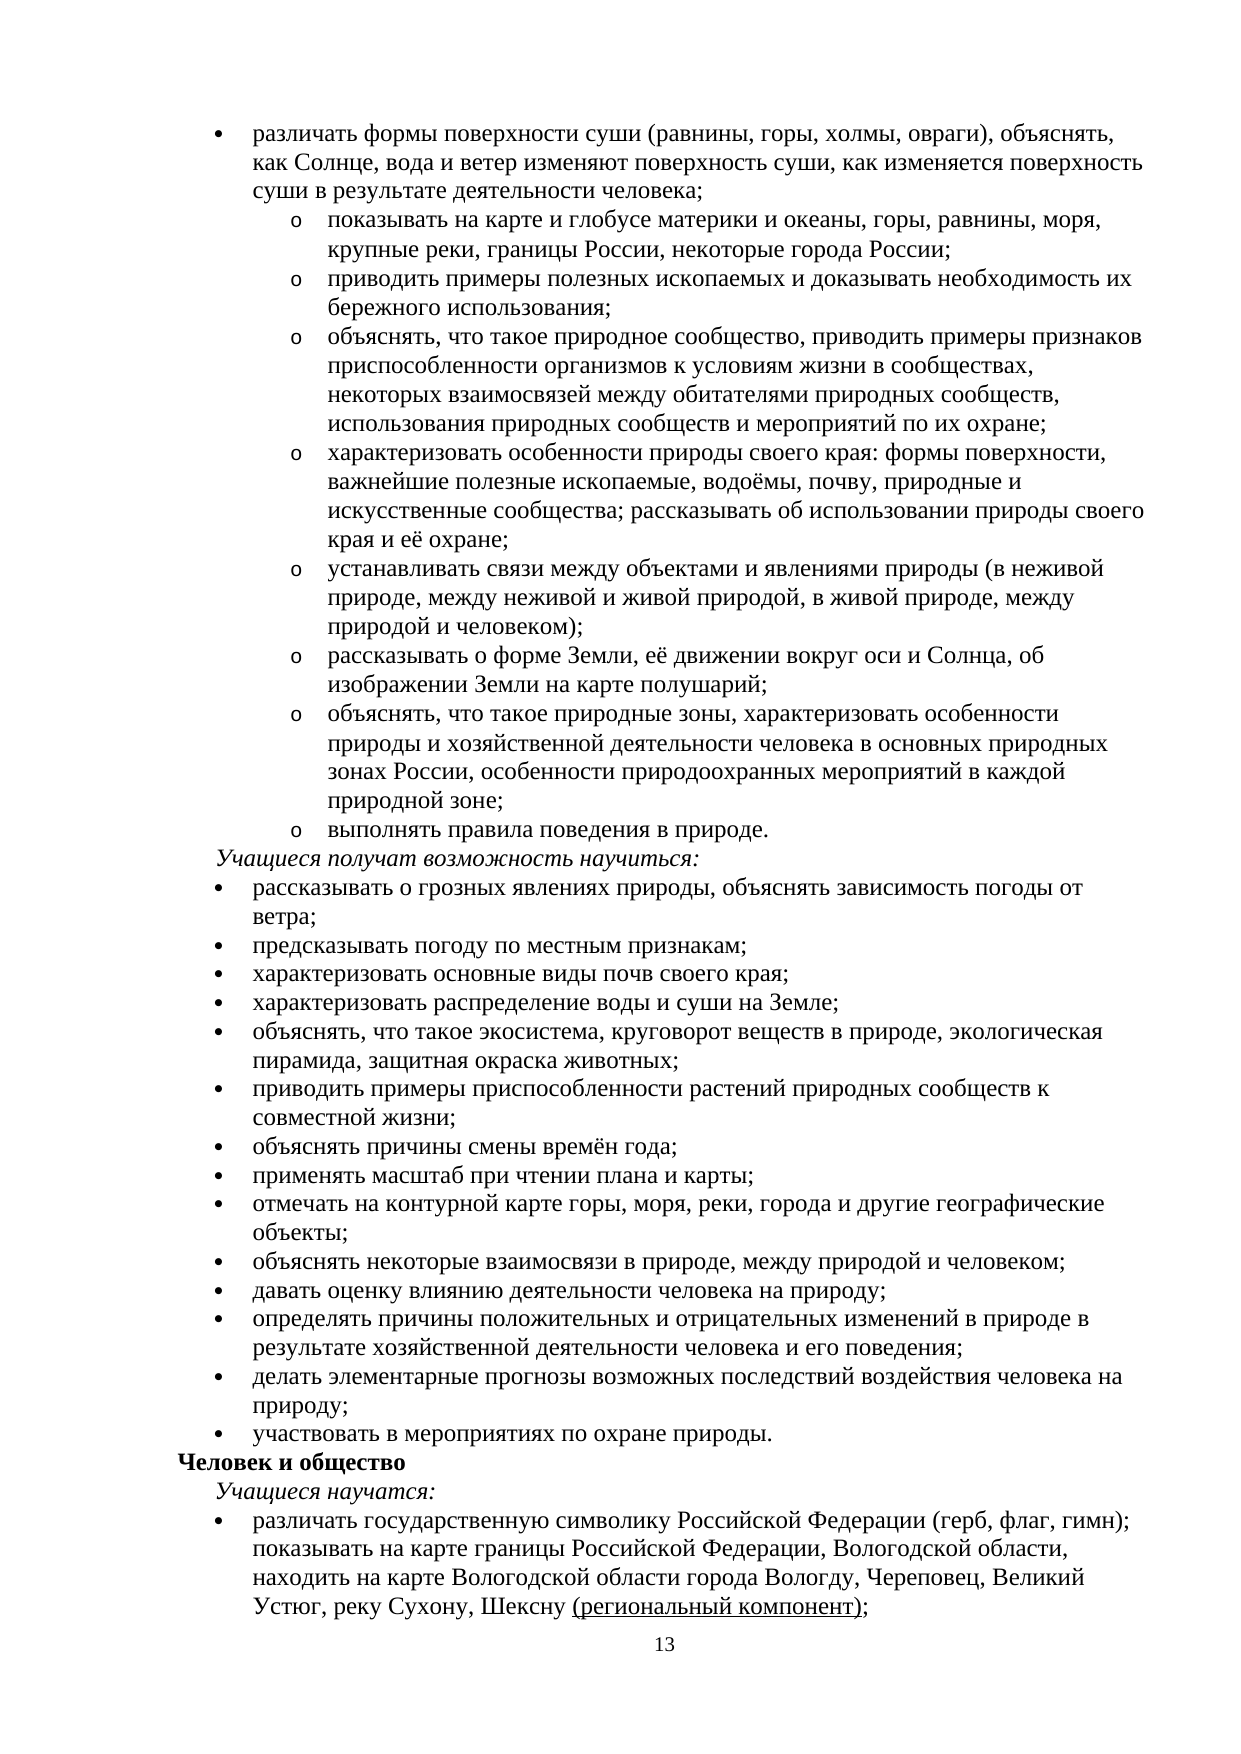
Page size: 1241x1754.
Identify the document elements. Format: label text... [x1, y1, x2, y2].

list определять причины положительных и отрицательных изменений в природе в результате хозяйственной деятельности человека и его поведения; [215, 1303, 1152, 1361]
text Учащиеся получат возможность научиться: [177, 843, 1152, 872]
text Человек и общество [177, 1447, 1152, 1476]
list участвовать в мероприятиях по охране природы. [215, 1418, 1152, 1447]
list характеризовать распределение воды и суши на Земле; [215, 987, 1152, 1016]
list выполнять правила поведения в природе. [290, 814, 1152, 843]
list характеризовать основные виды почв своего края; [215, 958, 1152, 987]
list различать государственную символику Российской Федерации (герб, флаг, гимн); показывать на карте границы Российской Федерации, Вологодской области, находить на карте Вологодской области города Вологду, Череповец, Великий Устюг, реку Сухону, Шексну (региональный компонент); [215, 1505, 1152, 1620]
list давать оценку влиянию деятельности человека на природу; [215, 1275, 1152, 1303]
list применять масштаб при чтении плана и карты; [215, 1160, 1152, 1188]
list объяснять некоторые взаимосвязи в природе, между природой и человеком; [215, 1246, 1152, 1275]
list различать формы поверхности суши (равнины, горы, холмы, овраги), объяснять, как Солнце, вода и ветер изменяют поверхность суши, как изменяется поверхность суши в результате деятельности человека; [215, 118, 1152, 204]
list отмечать на контурной карте горы, моря, реки, города и другие географические объекты; [215, 1188, 1152, 1246]
list рассказывать о форме Земли, её движении вокруг оси и Солнца, об изображении Земли на карте полушарий; [290, 640, 1152, 698]
list приводить примеры приспособленности растений природных сообществ к совместной жизни; [215, 1073, 1152, 1131]
list объяснять, что такое природное сообщество, приводить примеры признаков приспособленности организмов к условиям жизни в сообществах, некоторых взаимосвязей между обитателями природных сообществ, использования природных сообществ и мероприятий по их охране; [290, 321, 1152, 437]
list характеризовать особенности природы своего края: формы поверхности, важнейшие полезные ископаемые, водоёмы, почву, природные и искусственные сообщества; рассказывать об использовании природы своего края и её охране; [290, 437, 1152, 553]
list объяснять причины смены времён года; [215, 1131, 1152, 1160]
list предсказывать погоду по местным признакам; [215, 930, 1152, 958]
text Учащиеся научатся: [177, 1476, 1152, 1505]
list показывать на карте и глобусе материки и океаны, горы, равнины, моря, крупные реки, границы России, некоторые города России; [290, 204, 1152, 263]
list делать элементарные прогнозы возможных последствий воздействия человека на природу; [215, 1361, 1152, 1418]
list рассказывать о грозных явлениях природы, объяснять зависимость погоды от ветра; [215, 872, 1152, 930]
list приводить примеры полезных ископаемых и доказывать необходимость их бережного использования; [290, 263, 1152, 321]
list устанавливать связи между объектами и явлениями природы (в неживой природе, между неживой и живой природой, в живой природе, между природой и человеком); [290, 553, 1152, 640]
list объяснять, что такое природные зоны, характеризовать особенности природы и хозяйственной деятельности человека в основных природных зонах России, особенности природоохранных мероприятий в каждой природной зоне; [290, 698, 1152, 814]
list объяснять, что такое экосистема, круговорот веществ в природе, экологическая пирамида, защитная окраска животных; [215, 1016, 1152, 1073]
